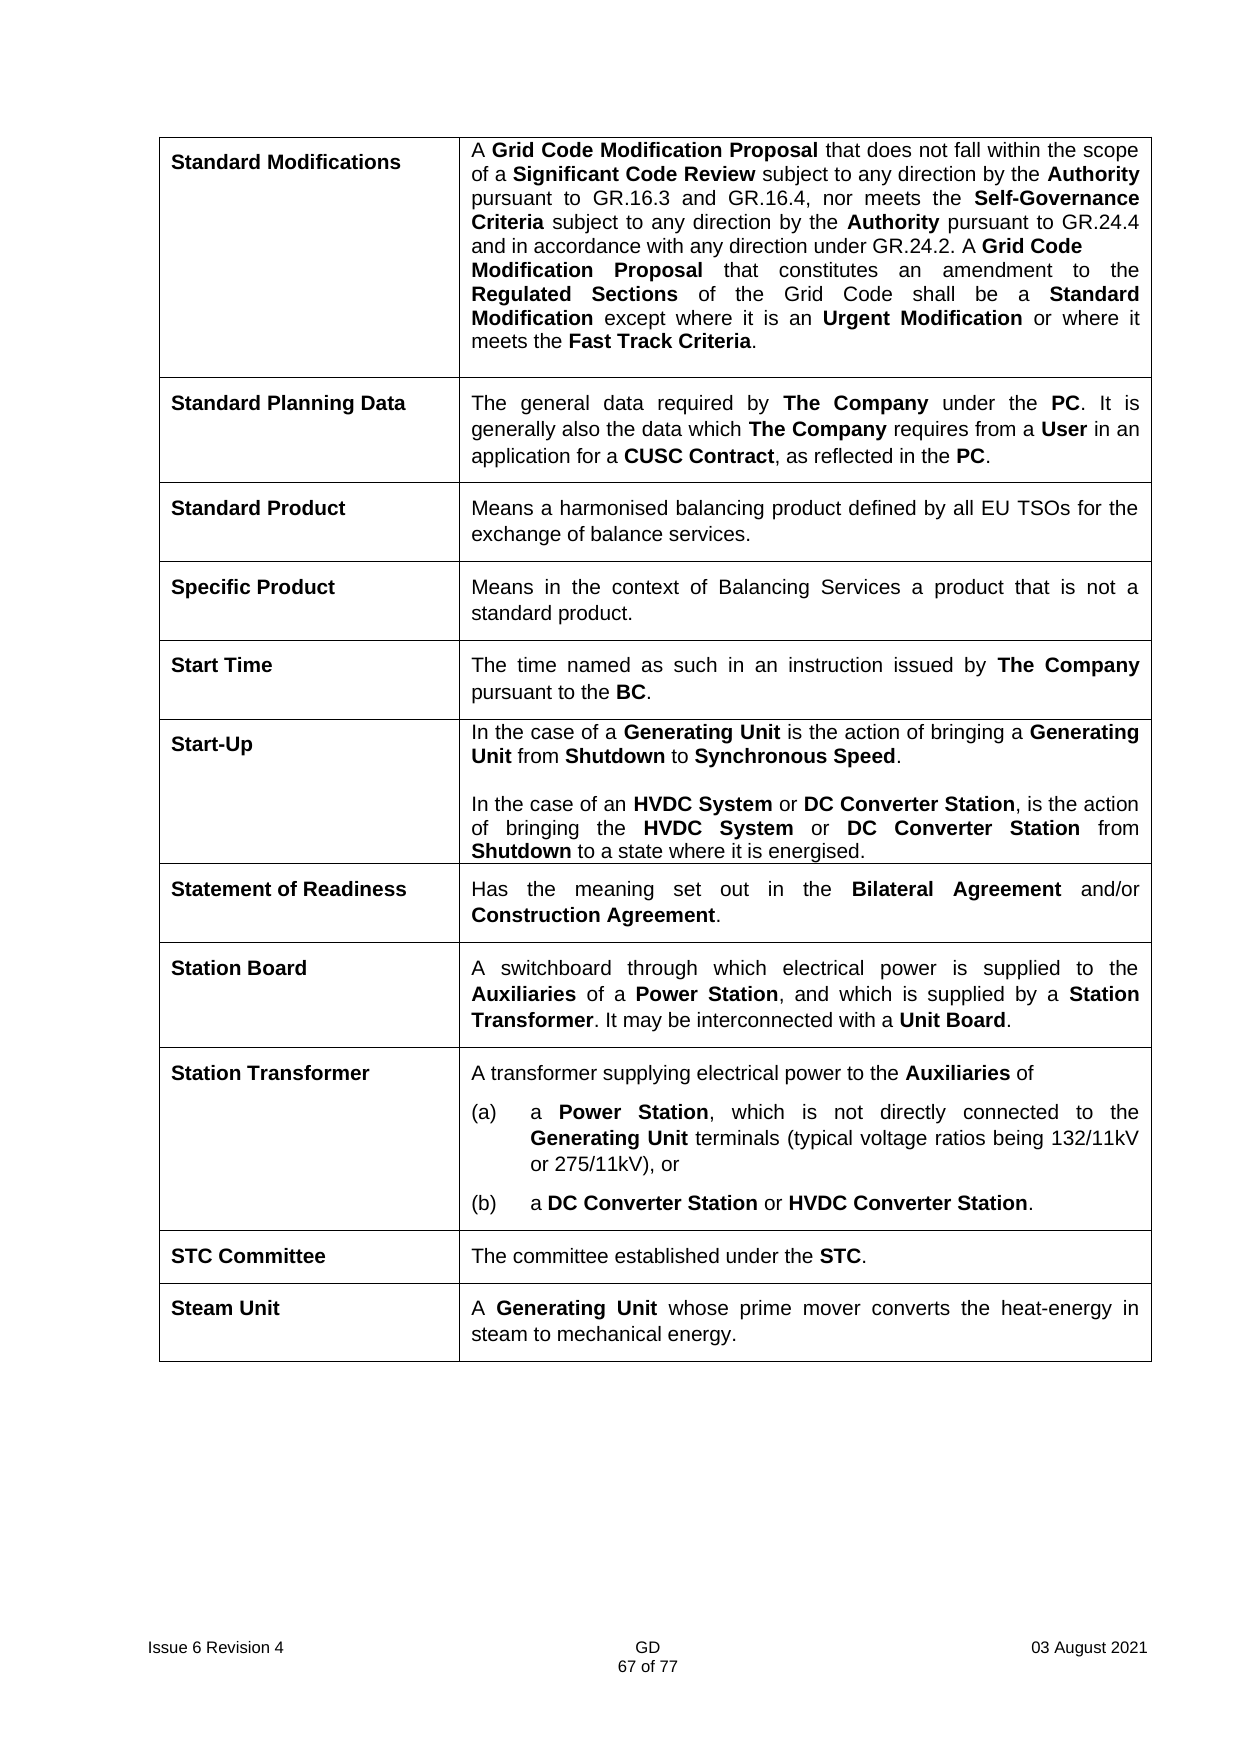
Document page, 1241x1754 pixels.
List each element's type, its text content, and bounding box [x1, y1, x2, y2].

table_cell The time named as such in an instruction issued by The Company pursuant to the BC. [460, 641, 1151, 718]
table_cell Has the meaning set out in the Bilateral Agreement and/or Construction Agreement. [460, 864, 1151, 942]
table_cell STC Committee [160, 1231, 459, 1282]
table_cell Standard Product [160, 483, 459, 561]
table_cell Specific Product [160, 562, 459, 640]
table_cell A Generating Unit whose prime mover converts the heat-energy in steam to mechanical energy. [460, 1284, 1151, 1361]
table_cell The general data required by The Company under the PC. It is generally also the data which The Company requires from a User in an application for a CUSC Contract, as reflected in the PC. [460, 378, 1151, 482]
table_cell Standard Planning Data [160, 378, 459, 482]
table_cell A switchboard through which electrical power is supplied to the Auxiliaries of a Power Station, and which is supplied by a Station Transformer. It may be interconnected with a Unit Board. [460, 943, 1151, 1047]
table_cell Station Transformer [160, 1048, 459, 1230]
table_cell Station Board [160, 943, 459, 1047]
table_cell Steam Unit [160, 1284, 459, 1361]
table_cell Statement of Readiness [160, 864, 459, 942]
table_cell Means a harmonised balancing product defined by all EU TSOs for the exchange of balance services. [460, 483, 1151, 561]
table_cell Means in the context of Balancing Services a product that is not a standard product. [460, 562, 1151, 640]
table_cell A Grid Code Modification Proposal that does not fall within the scope of a Significant Code Review subject to any direction by the Authority pursuant to GR.16.3 and GR.16.4, nor meets the Self-Governance Criteria subject to any direction by the Authority pursuant to GR.24.4 and in accordance with any direction under GR.24.2. A Grid Code Modification Proposal that constitutes an amendment to the Regulated Sections of the Grid Code shall be a Standard Modification except where it is an Urgent Modification or where it meets the Fast Track Criteria. [460, 138, 1151, 377]
table_cell In the case of a Generating Unit is the action of bringing a Generating Unit from Shutdown to Synchronous Speed. In the case of an HVDC System or DC Converter Station, is the action of bringing the HVDC System or DC Converter Station from Shutdown to a state where it is energised. [460, 720, 1151, 863]
table_cell Start Time [160, 641, 459, 718]
table_cell Standard Modifications [160, 138, 459, 377]
table_cell Start-Up [160, 720, 459, 863]
table_cell The committee established under the STC. [460, 1231, 1151, 1282]
table_cell A transformer supplying electrical power to the Auxiliaries of (a) a Power Station, which is not directly connected to the Generating Unit terminals (typical voltage ratios being 132/11kV or 275/11kV), or (b) a DC Converter Station or HVDC Converter Station. [460, 1048, 1151, 1230]
